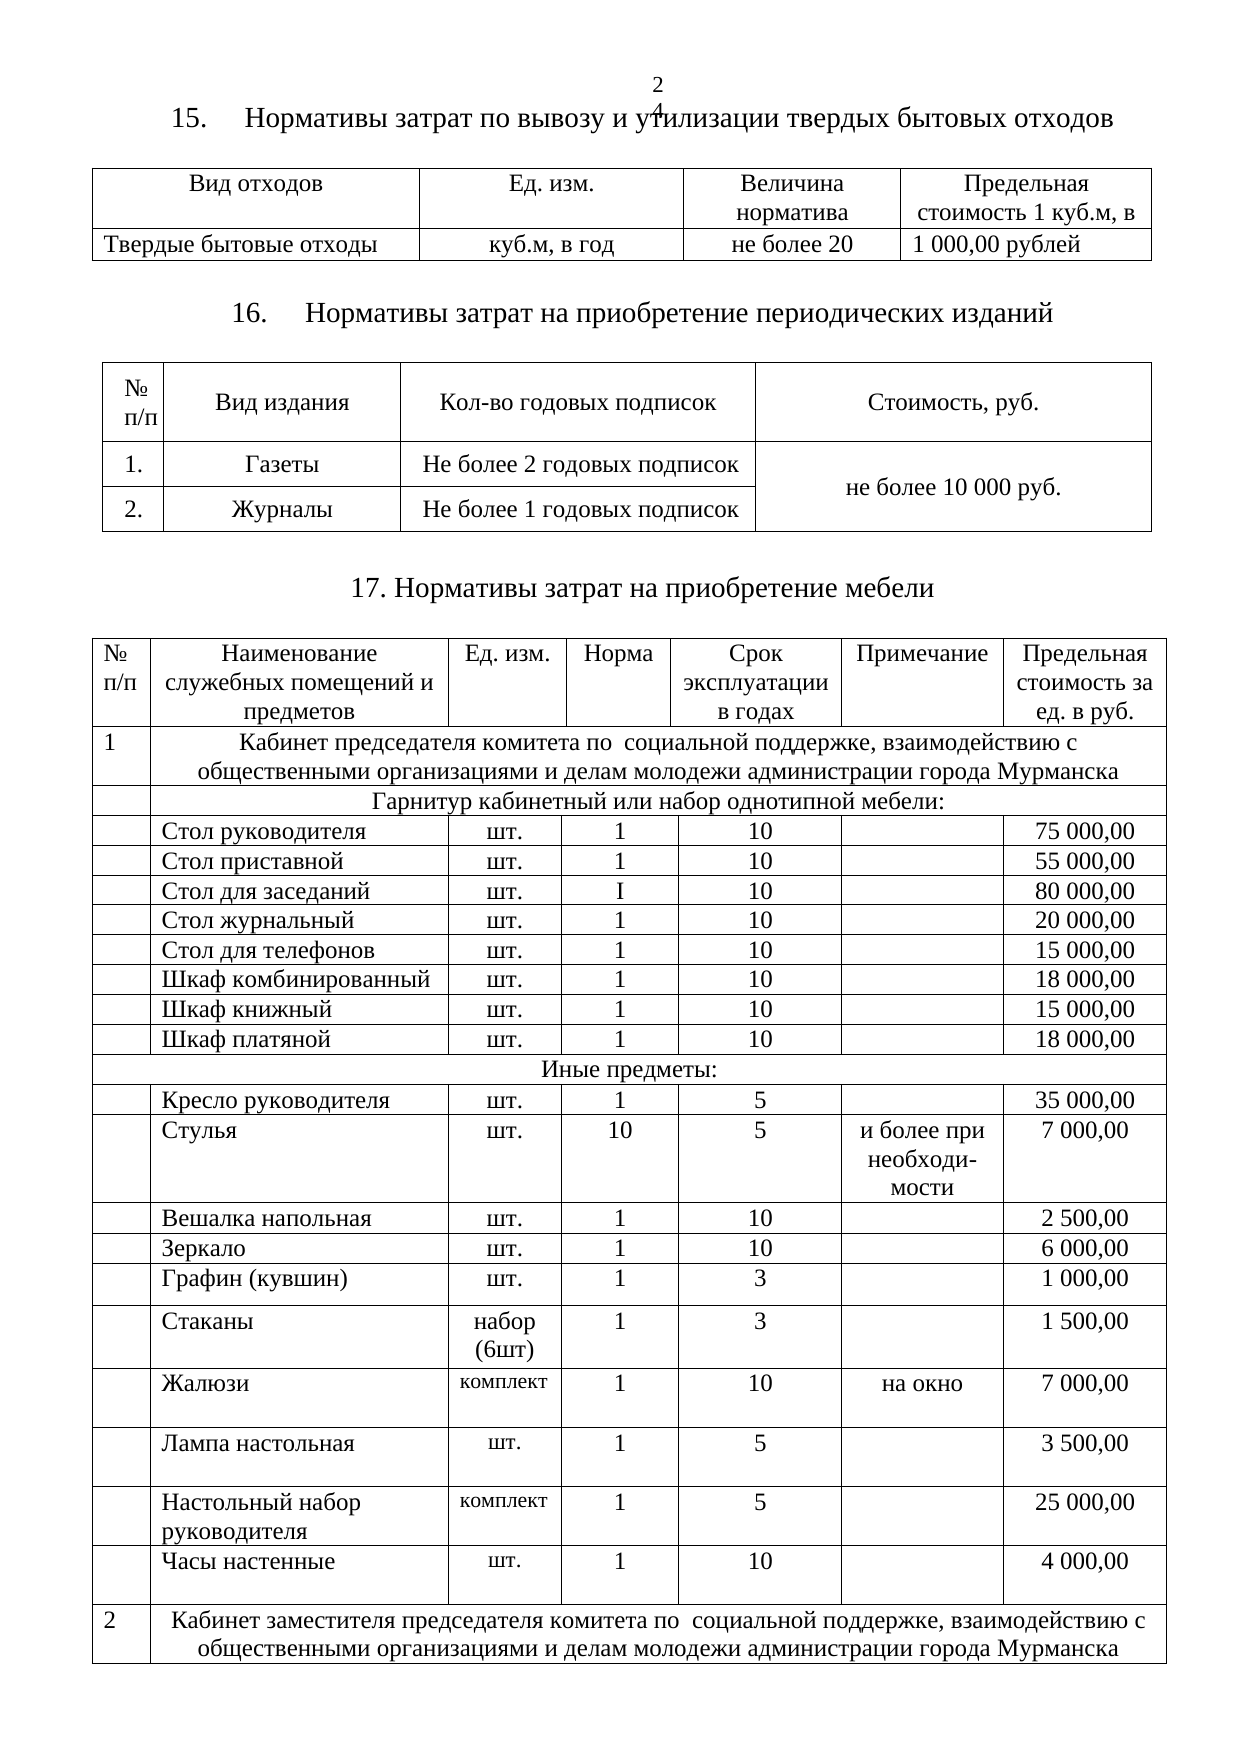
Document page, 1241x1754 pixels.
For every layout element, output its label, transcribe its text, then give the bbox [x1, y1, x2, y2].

table_cell шт. [449, 1025, 561, 1053]
table_cell 10 [562, 1115, 678, 1202]
table_cell 1 500,00 [1004, 1306, 1166, 1367]
table_cell шт. [449, 1234, 561, 1262]
text 17. Нормативы затрат на приобретение мебели [103, 570, 1181, 604]
table_cell [842, 1428, 1003, 1486]
table_cell 3 [679, 1306, 841, 1367]
table_cell Не более 1 годовых подписок [401, 487, 755, 531]
table_header Ед. изм. [420, 169, 683, 228]
table_cell [842, 905, 1003, 934]
table_cell Лампа настольная [151, 1428, 448, 1486]
table_cell [93, 1264, 150, 1305]
table_cell шт. [449, 905, 561, 934]
table_cell Кресло руководителя [151, 1085, 448, 1114]
table_cell [842, 1085, 1003, 1114]
table_cell [93, 816, 150, 845]
table_cell [842, 1306, 1003, 1367]
table_cell набор (6шт) [449, 1306, 561, 1367]
table_cell 2. [103, 487, 163, 531]
table_cell Жалюзи [151, 1369, 448, 1427]
table_cell шт. [449, 1115, 561, 1202]
table_cell 10 [679, 995, 841, 1023]
table_header № п/п [103, 363, 163, 441]
table_cell 4 000,00 [1004, 1546, 1166, 1604]
table_cell Журналы [164, 487, 400, 531]
table_cell Гарнитур кабинетный или набор однотипной мебели: [151, 786, 1166, 815]
table_cell Стол журнальный [151, 905, 448, 934]
table_header Наименование служебных помещений и предметов [151, 639, 448, 726]
table_header Норма [567, 639, 670, 726]
table_cell не более 20 [684, 229, 900, 260]
table_cell шт. [449, 965, 561, 993]
table_header Предельная стоимость 1 куб.м, в год [901, 169, 1151, 228]
table_cell не более 10 000 руб. [756, 442, 1151, 531]
table_header Срок эксплуатации в годах [671, 639, 841, 726]
table_cell I [562, 876, 678, 904]
table_header Вид издания [164, 363, 400, 441]
table_cell Стол руководителя [151, 816, 448, 845]
table_cell комплект [449, 1487, 561, 1545]
table_cell [842, 1025, 1003, 1053]
table_cell 1 [562, 1025, 678, 1053]
table_cell 6 000,00 [1004, 1234, 1166, 1262]
table_cell [842, 846, 1003, 875]
table_cell [93, 1085, 150, 1114]
table_cell 1 [562, 1546, 678, 1604]
text 15. Нормативы затрат по вывозу и утилизации твердых бытовых отходов [103, 100, 1181, 134]
table_header № п/п [93, 639, 150, 726]
table_cell шт. [449, 1264, 561, 1305]
table_cell Стол для заседаний [151, 876, 448, 904]
table_cell Шкаф комбинированный [151, 965, 448, 993]
table_cell [93, 1025, 150, 1053]
table_cell 1 [562, 1369, 678, 1427]
table_cell 1 [562, 965, 678, 993]
table_cell Кабинет заместителя председателя комитета по социальной поддержке, взаимодействию с общественными организациями и делам молодежи администрации города Мурманска [151, 1605, 1166, 1662]
table_cell Зеркало [151, 1234, 448, 1262]
table_cell 1 [562, 995, 678, 1023]
table_cell Настольный набор руководителя [151, 1487, 448, 1545]
table_cell [842, 965, 1003, 993]
table_cell Графин (кувшин) [151, 1264, 448, 1305]
table_cell [93, 786, 150, 815]
table_cell Твердые бытовые отходы [93, 229, 419, 260]
table_cell 1 [562, 846, 678, 875]
table_cell [842, 1203, 1003, 1232]
table_cell 5 [679, 1115, 841, 1202]
table_cell Стаканы [151, 1306, 448, 1367]
table_cell 20 000,00 [1004, 905, 1166, 934]
table_cell 1 [562, 1234, 678, 1262]
table_cell 1 [562, 1487, 678, 1545]
text 16. Нормативы затрат на приобретение периодических изданий [103, 295, 1181, 328]
table_cell 1 [93, 727, 150, 785]
table_cell 10 [679, 876, 841, 904]
table_cell [93, 965, 150, 993]
table_cell шт. [449, 1085, 561, 1114]
table_cell 1 [562, 1085, 678, 1114]
table_cell 3 [679, 1264, 841, 1305]
table_cell 10 [679, 905, 841, 934]
table_cell шт. [449, 1428, 561, 1486]
table_cell на окно [842, 1369, 1003, 1427]
table_cell 10 [679, 1369, 841, 1427]
table_cell [842, 995, 1003, 1023]
table_cell 55 000,00 [1004, 846, 1166, 875]
table_cell [842, 876, 1003, 904]
table_cell 10 [679, 935, 841, 963]
table_cell Газеты [164, 442, 400, 486]
table_cell [93, 995, 150, 1023]
table_cell шт. [449, 995, 561, 1023]
table_cell Стулья [151, 1115, 448, 1202]
table_cell [93, 905, 150, 934]
table_cell [93, 1487, 150, 1545]
table_cell [93, 846, 150, 875]
table_header Величина норматива [684, 169, 900, 228]
table_cell Часы настенные [151, 1546, 448, 1604]
table_cell 7 000,00 [1004, 1115, 1166, 1202]
table_cell 18 000,00 [1004, 965, 1166, 993]
table_cell шт. [449, 846, 561, 875]
table_cell Шкаф книжный [151, 995, 448, 1023]
table_cell комплект [449, 1369, 561, 1427]
table_cell 10 [679, 816, 841, 845]
table_cell 1 [562, 905, 678, 934]
table_header Вид отходов [93, 169, 419, 228]
table_cell 15 000,00 [1004, 935, 1166, 963]
table_cell 10 [679, 1203, 841, 1232]
table_cell [93, 876, 150, 904]
table_header Стоимость, руб. [756, 363, 1151, 441]
table_cell и более при необходимости [842, 1115, 1003, 1202]
table_cell Шкаф платяной [151, 1025, 448, 1053]
table_cell [842, 1264, 1003, 1305]
table_cell Вешалка напольная [151, 1203, 448, 1232]
table_cell шт. [449, 1546, 561, 1604]
table_cell 1 [562, 816, 678, 845]
table_cell [93, 935, 150, 963]
table_header Кол-во годовых подписок [401, 363, 755, 441]
table_cell 10 [679, 846, 841, 875]
table_cell шт. [449, 1203, 561, 1232]
table_cell 3 500,00 [1004, 1428, 1166, 1486]
table_header Ед. изм. [449, 639, 566, 726]
table_header Предельная стоимость за ед. в руб. [1004, 639, 1166, 726]
table_cell [842, 1234, 1003, 1262]
table_cell 80 000,00 [1004, 876, 1166, 904]
table_cell 5 [679, 1487, 841, 1545]
table_cell 5 [679, 1428, 841, 1486]
table_cell Стол для телефонов [151, 935, 448, 963]
table_cell шт. [449, 935, 561, 963]
table_cell Кабинет председателя комитета по социальной поддержке, взаимодействию с общественными организациями и делам молодежи администрации города Мурманска [151, 727, 1166, 785]
table_cell [842, 1487, 1003, 1545]
table_cell [93, 1428, 150, 1486]
table_cell 1 [562, 1306, 678, 1367]
table_header Примечание [842, 639, 1003, 726]
table_cell 10 [679, 1025, 841, 1053]
table_cell 2 [93, 1605, 150, 1662]
table_cell [842, 935, 1003, 963]
table_cell 15 000,00 [1004, 995, 1166, 1023]
table_cell 10 [679, 1234, 841, 1262]
table_cell [842, 1546, 1003, 1604]
table_cell [93, 1203, 150, 1232]
table_cell 25 000,00 [1004, 1487, 1166, 1545]
table_cell Стол приставной [151, 846, 448, 875]
table_cell [93, 1234, 150, 1262]
table_cell 35 000,00 [1004, 1085, 1166, 1114]
table_cell куб.м, в год [420, 229, 683, 260]
table_cell Не более 2 годовых подписок [401, 442, 755, 486]
table_cell [93, 1369, 150, 1427]
table_cell 1 [562, 935, 678, 963]
table_cell 18 000,00 [1004, 1025, 1166, 1053]
table_cell 1 000,00 [1004, 1264, 1166, 1305]
table_cell [93, 1546, 150, 1604]
table_cell [93, 1115, 150, 1202]
table_cell 1. [103, 442, 163, 486]
table_cell [93, 1306, 150, 1367]
table_cell 1 [562, 1264, 678, 1305]
table_cell 75 000,00 [1004, 816, 1166, 845]
table_cell 2 500,00 [1004, 1203, 1166, 1232]
table_cell 10 [679, 965, 841, 993]
table_cell 1 000,00 рублей [901, 229, 1151, 260]
table_cell 5 [679, 1085, 841, 1114]
table_cell шт. [449, 876, 561, 904]
table_cell 1 [562, 1428, 678, 1486]
table_cell [842, 816, 1003, 845]
table_cell 10 [679, 1546, 841, 1604]
table_cell шт. [449, 816, 561, 845]
table_cell 1 [562, 1203, 678, 1232]
table_cell 7 000,00 [1004, 1369, 1166, 1427]
table_cell Иные предметы: [93, 1055, 1166, 1084]
